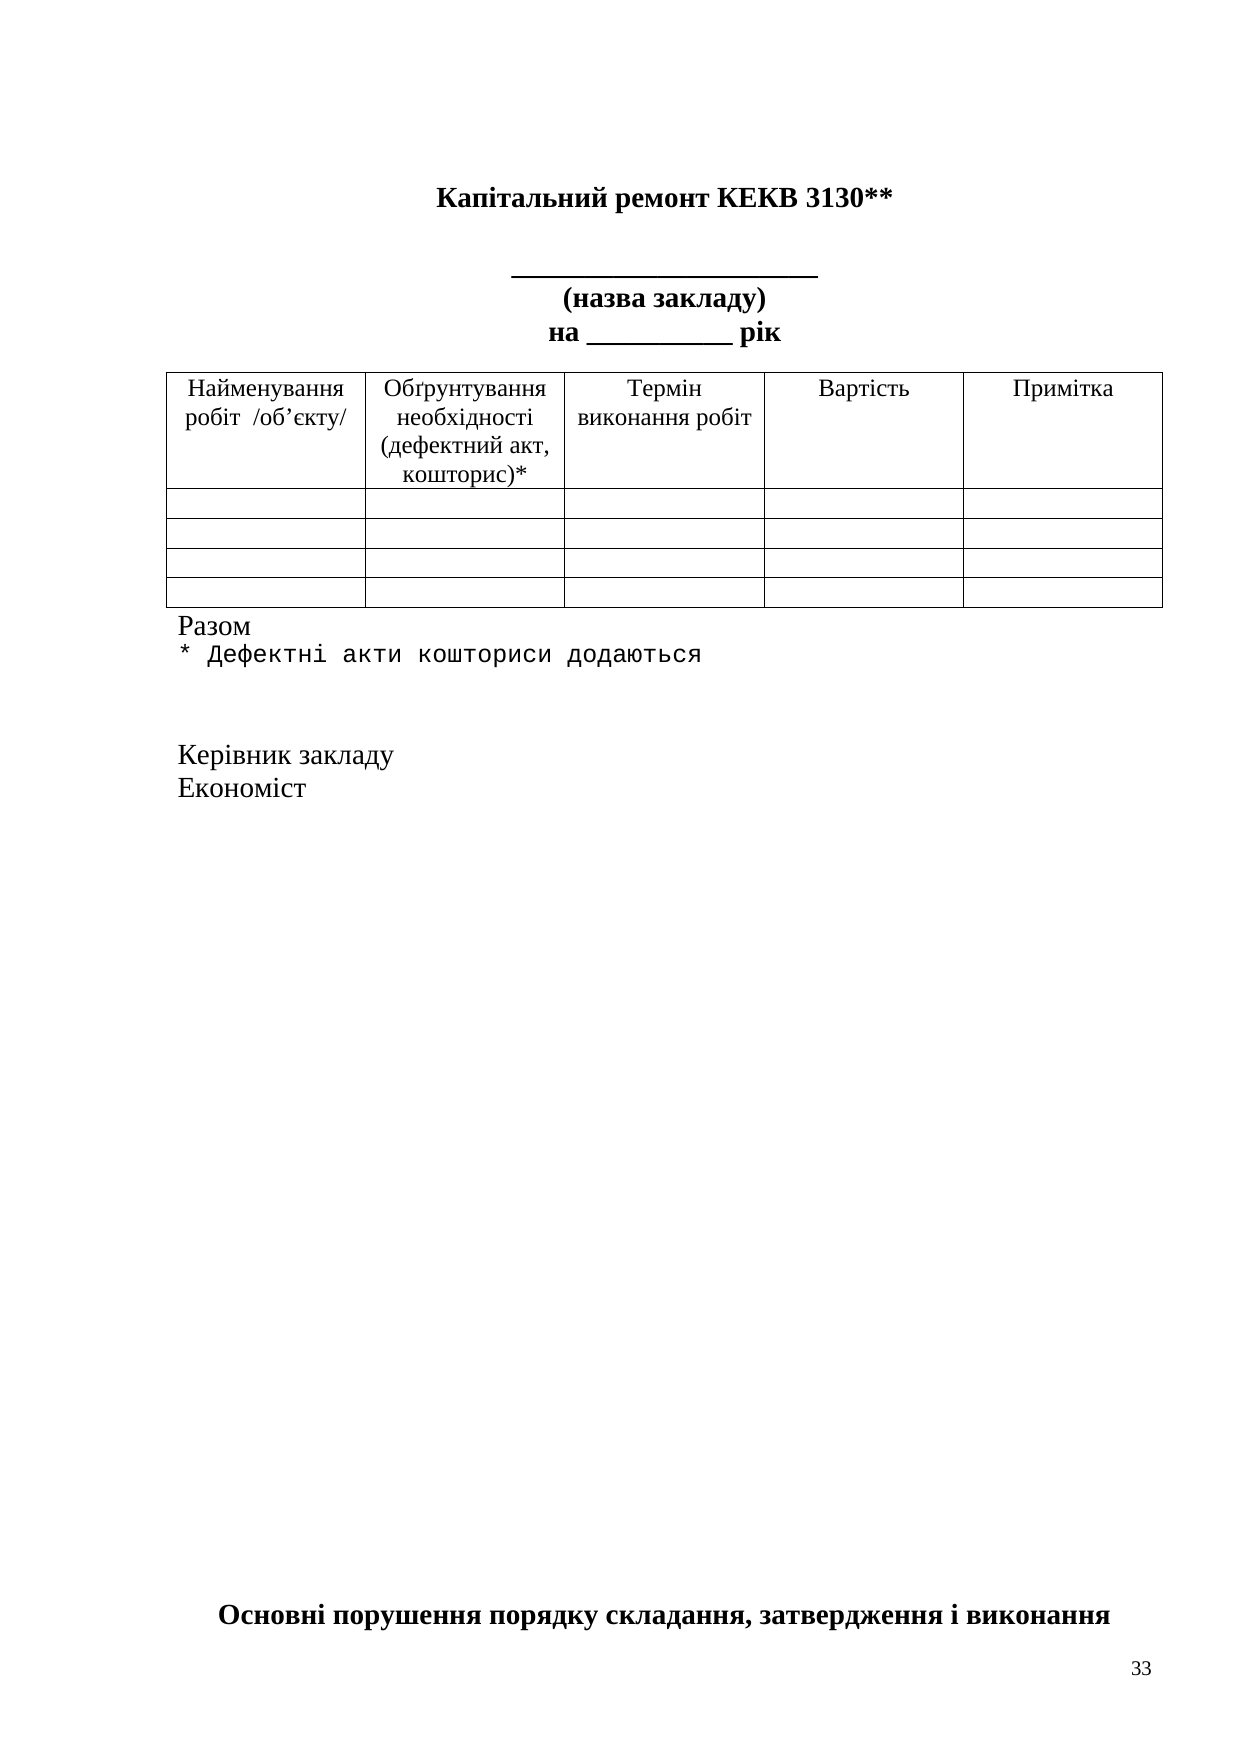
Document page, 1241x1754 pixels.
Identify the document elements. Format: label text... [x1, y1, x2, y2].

table_cell [964, 578, 1162, 607]
table_cell [765, 549, 963, 577]
table_cell [167, 578, 365, 607]
table_cell [366, 489, 564, 518]
text Капітальний ремонт КЕКВ 3130** [177, 180, 1152, 213]
table_cell [565, 578, 764, 607]
text Разом [177, 608, 1152, 642]
table_header Обґрунтування необхідності (дефектний акт, кошторис)* [366, 373, 564, 488]
table_cell [366, 578, 564, 607]
text Економіст [177, 771, 1152, 804]
table_cell [964, 489, 1162, 518]
table_cell [167, 519, 365, 547]
table_cell [765, 578, 963, 607]
table_cell [167, 489, 365, 518]
table_cell [964, 519, 1162, 547]
text на __________ рік [177, 314, 1152, 348]
text (назва закладу) [177, 281, 1152, 314]
table_cell [565, 519, 764, 547]
table_cell [765, 519, 963, 547]
table_header Термін виконання робіт [565, 373, 764, 488]
table_cell [366, 519, 564, 547]
text * Дефектні акти кошториси додаються [177, 642, 1152, 670]
table_cell [964, 549, 1162, 577]
text _____________________ [177, 247, 1152, 281]
text Керівник закладу [177, 737, 1152, 771]
table_cell [565, 489, 764, 518]
table_cell [366, 549, 564, 577]
table_header Найменування робіт /об’єкту/ [167, 373, 365, 488]
table_cell [565, 549, 764, 577]
table_header Вартість [765, 373, 963, 488]
text Основні порушення порядку складання, затвердження і виконання [177, 1597, 1152, 1631]
table_cell [765, 489, 963, 518]
table_cell [167, 549, 365, 577]
table_header Примітка [964, 373, 1162, 488]
